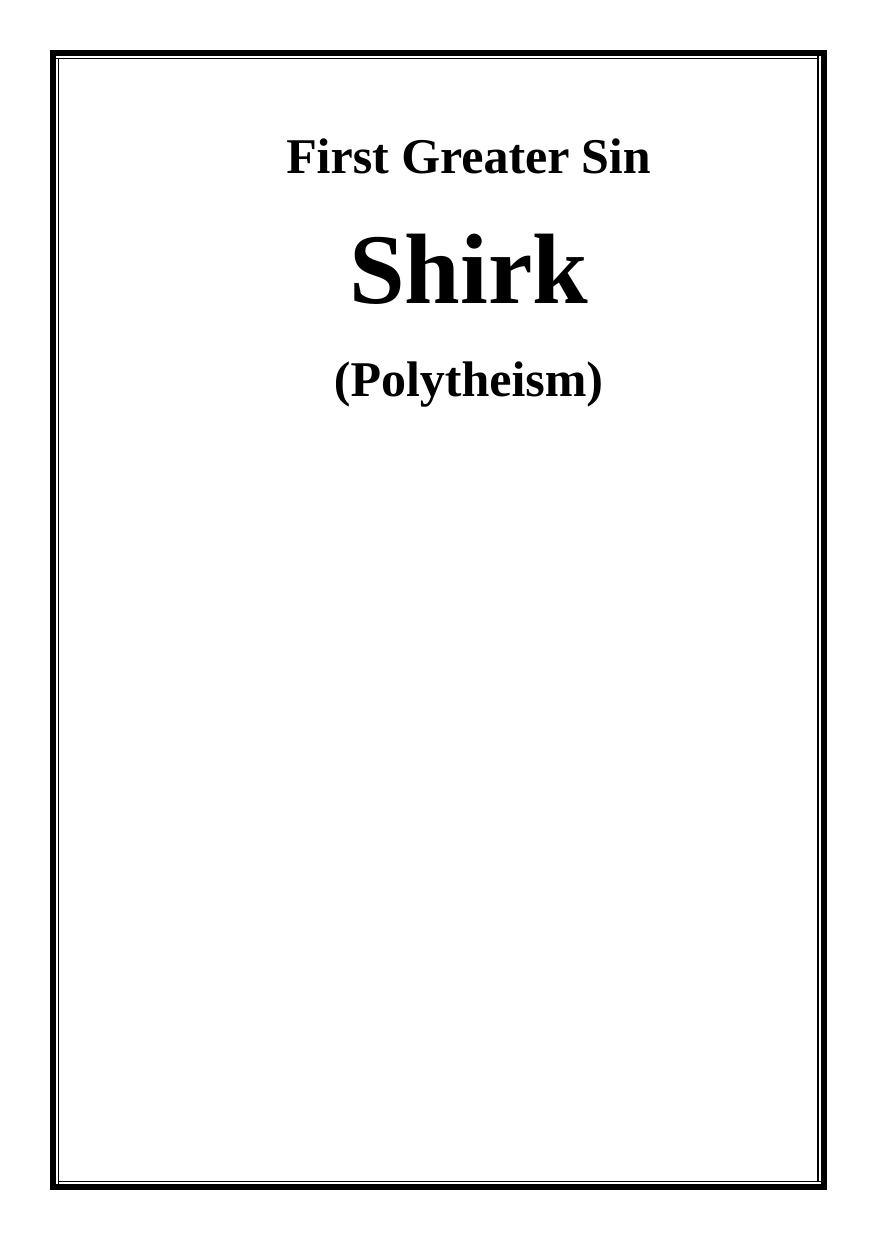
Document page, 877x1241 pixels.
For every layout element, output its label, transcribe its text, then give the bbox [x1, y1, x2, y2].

text (Polytheism) [120, 349, 817, 407]
text First Greater Sin [120, 127, 817, 184]
text Shirk [120, 209, 817, 324]
